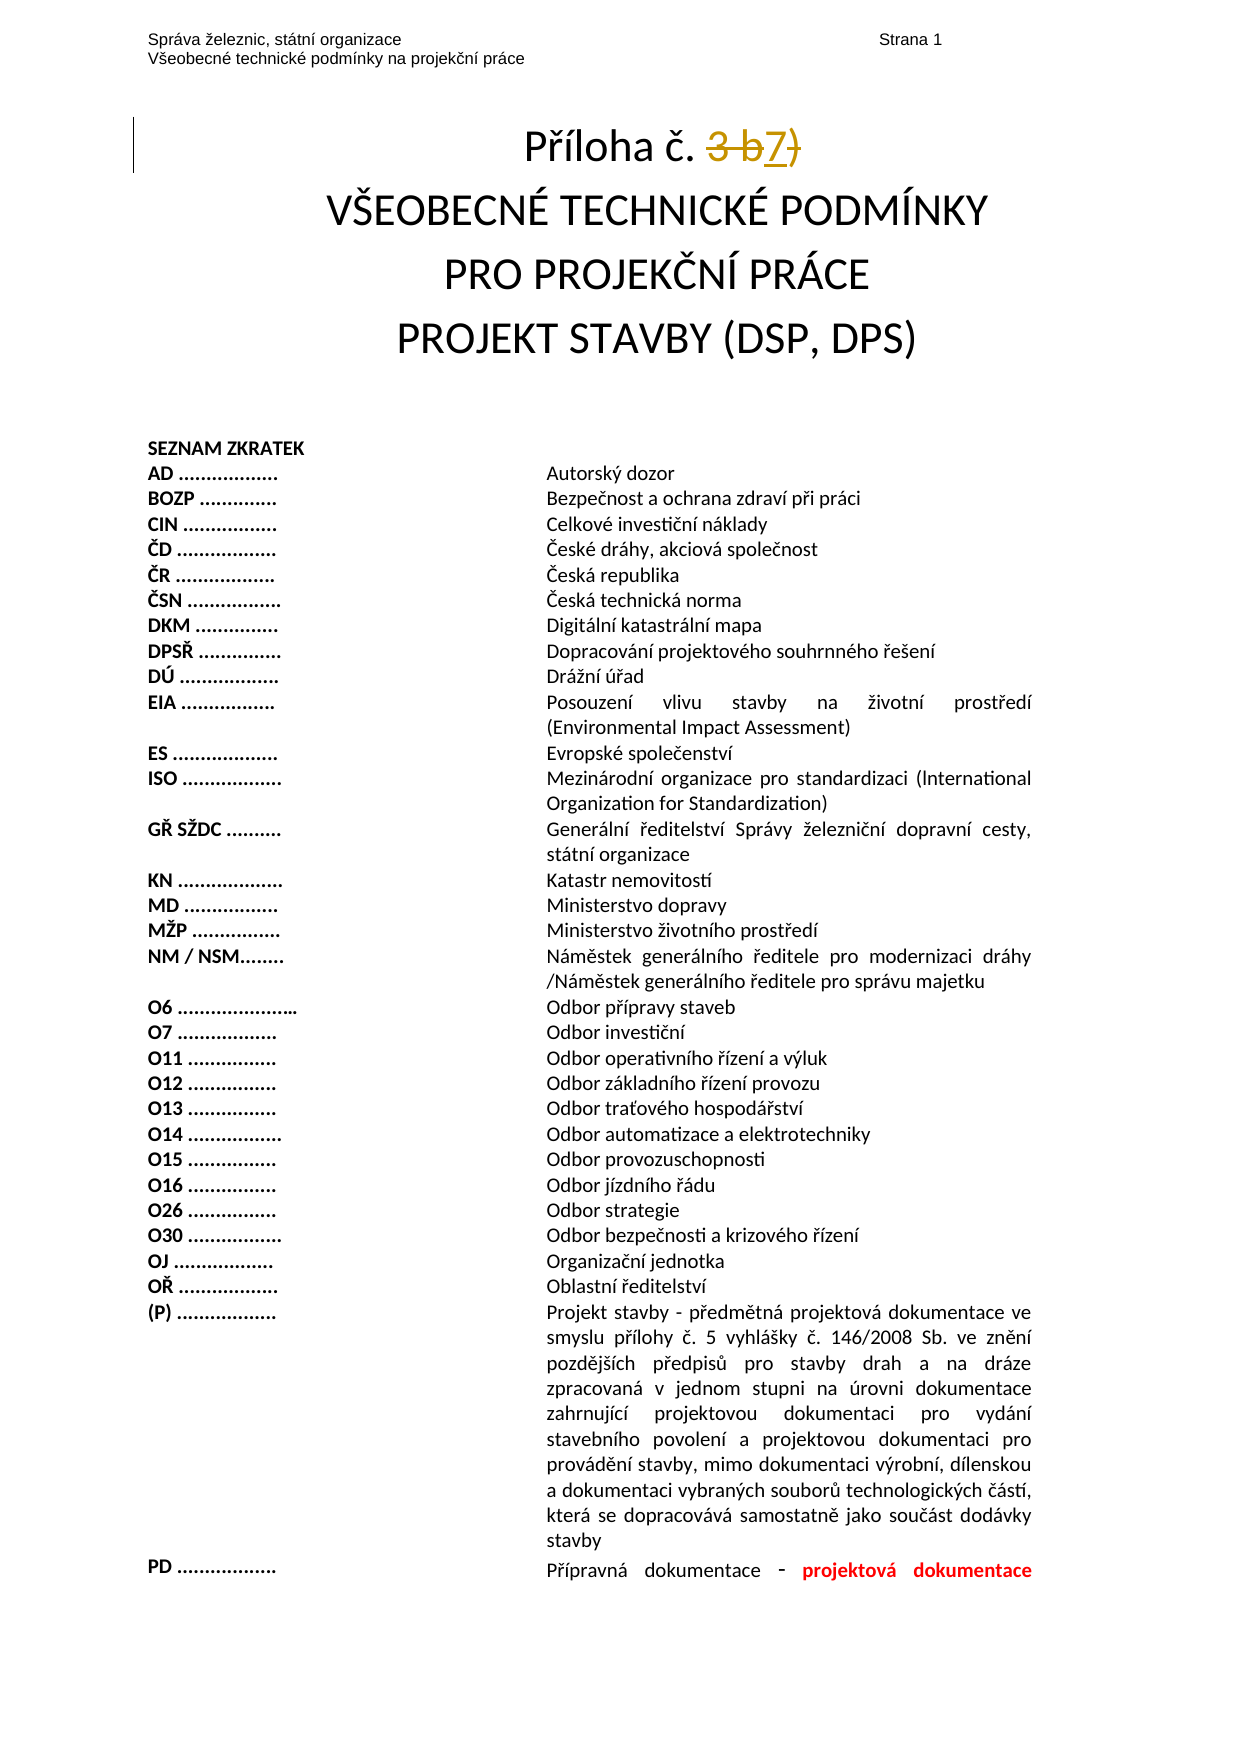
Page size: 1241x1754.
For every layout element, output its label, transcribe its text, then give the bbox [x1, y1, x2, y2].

table_cell BOZP .............. [136, 486, 546, 511]
table_cell ČSN ................. [136, 587, 546, 613]
table_cell MŽP ................ [136, 918, 546, 943]
table_cell Odbor bezpečnosti a krizového řízení [546, 1223, 1043, 1248]
table_cell Projekt stavby - předmětná projektová dokumentace ve smyslu přílohy č. 5 vyhlášky č. 146/2008 Sb. ve znění pozdějších předpisů pro stavby drah a na dráze zpracovaná v jednom stupni na úrovni dokumentace zahrnující projektovou dokumentaci pro vydání stavebního povolení a projektovou dokumentaci pro provádění stavby, mimo dokumentaci výrobní, dílenskou a dokumentaci vybraných souborů technologických částí, která se dopracovává samostatně jako součást dodávky stavby [546, 1299, 1043, 1553]
table_cell Dopracování projektového souhrnného řešení [546, 638, 1043, 663]
table_cell Posouzení vlivu stavby na životní prostředí (Environmental Impact Assessment) [546, 689, 1043, 740]
table_cell DÚ .................. [136, 664, 546, 689]
table_cell Česká republika [546, 562, 1043, 587]
text Příloha č. [148, 117, 1167, 173]
table_cell Odbor investiční [546, 1019, 1043, 1045]
table_cell OŘ .................. [136, 1274, 546, 1299]
table_cell O26 ................ [136, 1197, 546, 1223]
table_cell Bezpečnost a ochrana zdraví při práci [546, 486, 1043, 511]
table_cell Oblastní ředitelství [546, 1274, 1043, 1299]
table_cell MD ................. [136, 892, 546, 918]
table_cell (P) .................. [136, 1299, 546, 1553]
table_cell Ministerstvo dopravy [546, 892, 1043, 918]
table_cell O7 .................. [136, 1019, 546, 1045]
table_cell O16 ................ [136, 1172, 546, 1197]
table_cell EIA ................. [136, 689, 546, 740]
table_cell ČR .................. [136, 562, 546, 587]
table_cell Náměstek generálního ředitele pro modernizaci dráhy /Náměstek generálního ředitele pro správu majetku [546, 943, 1043, 994]
table_cell O12 ................ [136, 1070, 546, 1096]
table_cell Odbor operativního řízení a výluk [546, 1045, 1043, 1070]
table_cell Evropské společenství [546, 740, 1043, 765]
table_cell Digitální katastrální mapa [546, 613, 1043, 638]
table_cell DKM ............... [136, 613, 546, 638]
table_cell Odbor jízdního řádu [546, 1172, 1043, 1197]
table_cell O11 ................ [136, 1045, 546, 1070]
table_cell O13 ................ [136, 1096, 546, 1121]
table_cell České dráhy, akciová společnost [546, 536, 1043, 562]
table_cell Odbor traťového hospodářství [546, 1096, 1043, 1121]
table_header Autorský dozor [546, 435, 1043, 486]
table_cell Katastr nemovitostí [546, 867, 1043, 892]
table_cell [136, 1553, 546, 1584]
table_cell GŘ SŽDC .......... [136, 816, 546, 867]
table_cell Odbor provozuschopnosti [546, 1146, 1043, 1172]
table_cell OJ .................. [136, 1248, 546, 1273]
table_cell Celkové investiční náklady [546, 511, 1043, 536]
table_cell Odbor základního řízení provozu [546, 1070, 1043, 1096]
table_cell Odbor strategie [546, 1197, 1043, 1223]
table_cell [546, 1553, 1043, 1584]
text VŠEOBECNÉ TECHNICKÉ PODMÍNKY [148, 181, 1167, 237]
table_cell NM / NSM........ [136, 943, 546, 994]
table_cell ČD .................. [136, 536, 546, 562]
table_cell Ministerstvo životního prostředí [546, 918, 1043, 943]
table_cell ES ................... [136, 740, 546, 765]
table_cell O30 ................. [136, 1223, 546, 1248]
table_cell Odbor automatizace a elektrotechniky [546, 1121, 1043, 1146]
table_cell Generální ředitelství Správy železniční dopravní cesty, státní organizace [546, 816, 1043, 867]
table_cell O14 ................. [136, 1121, 546, 1146]
table_cell O15 ................ [136, 1146, 546, 1172]
table_cell ISO .................. [136, 765, 546, 816]
text PROJEKT STAVBY (DSP, DPS) [148, 309, 1167, 365]
table_cell Odbor přípravy staveb [546, 994, 1043, 1019]
table_cell Mezinárodní organizace pro standardizaci (lnternational Organization for Standardization) [546, 765, 1043, 816]
table_header SEZNAM ZKRATEK AD .................. [136, 435, 546, 486]
table_cell O6 ...................… [136, 994, 546, 1019]
table_cell DPSŘ ............... [136, 638, 546, 663]
table_cell Drážní úřad [546, 664, 1043, 689]
text PRO PROJEKČNÍ PRÁCE [148, 245, 1167, 301]
table_cell KN ................... [136, 867, 546, 892]
table_cell Česká technická norma [546, 587, 1043, 613]
table_cell Organizační jednotka [546, 1248, 1043, 1273]
table_cell CIN ................. [136, 511, 546, 536]
